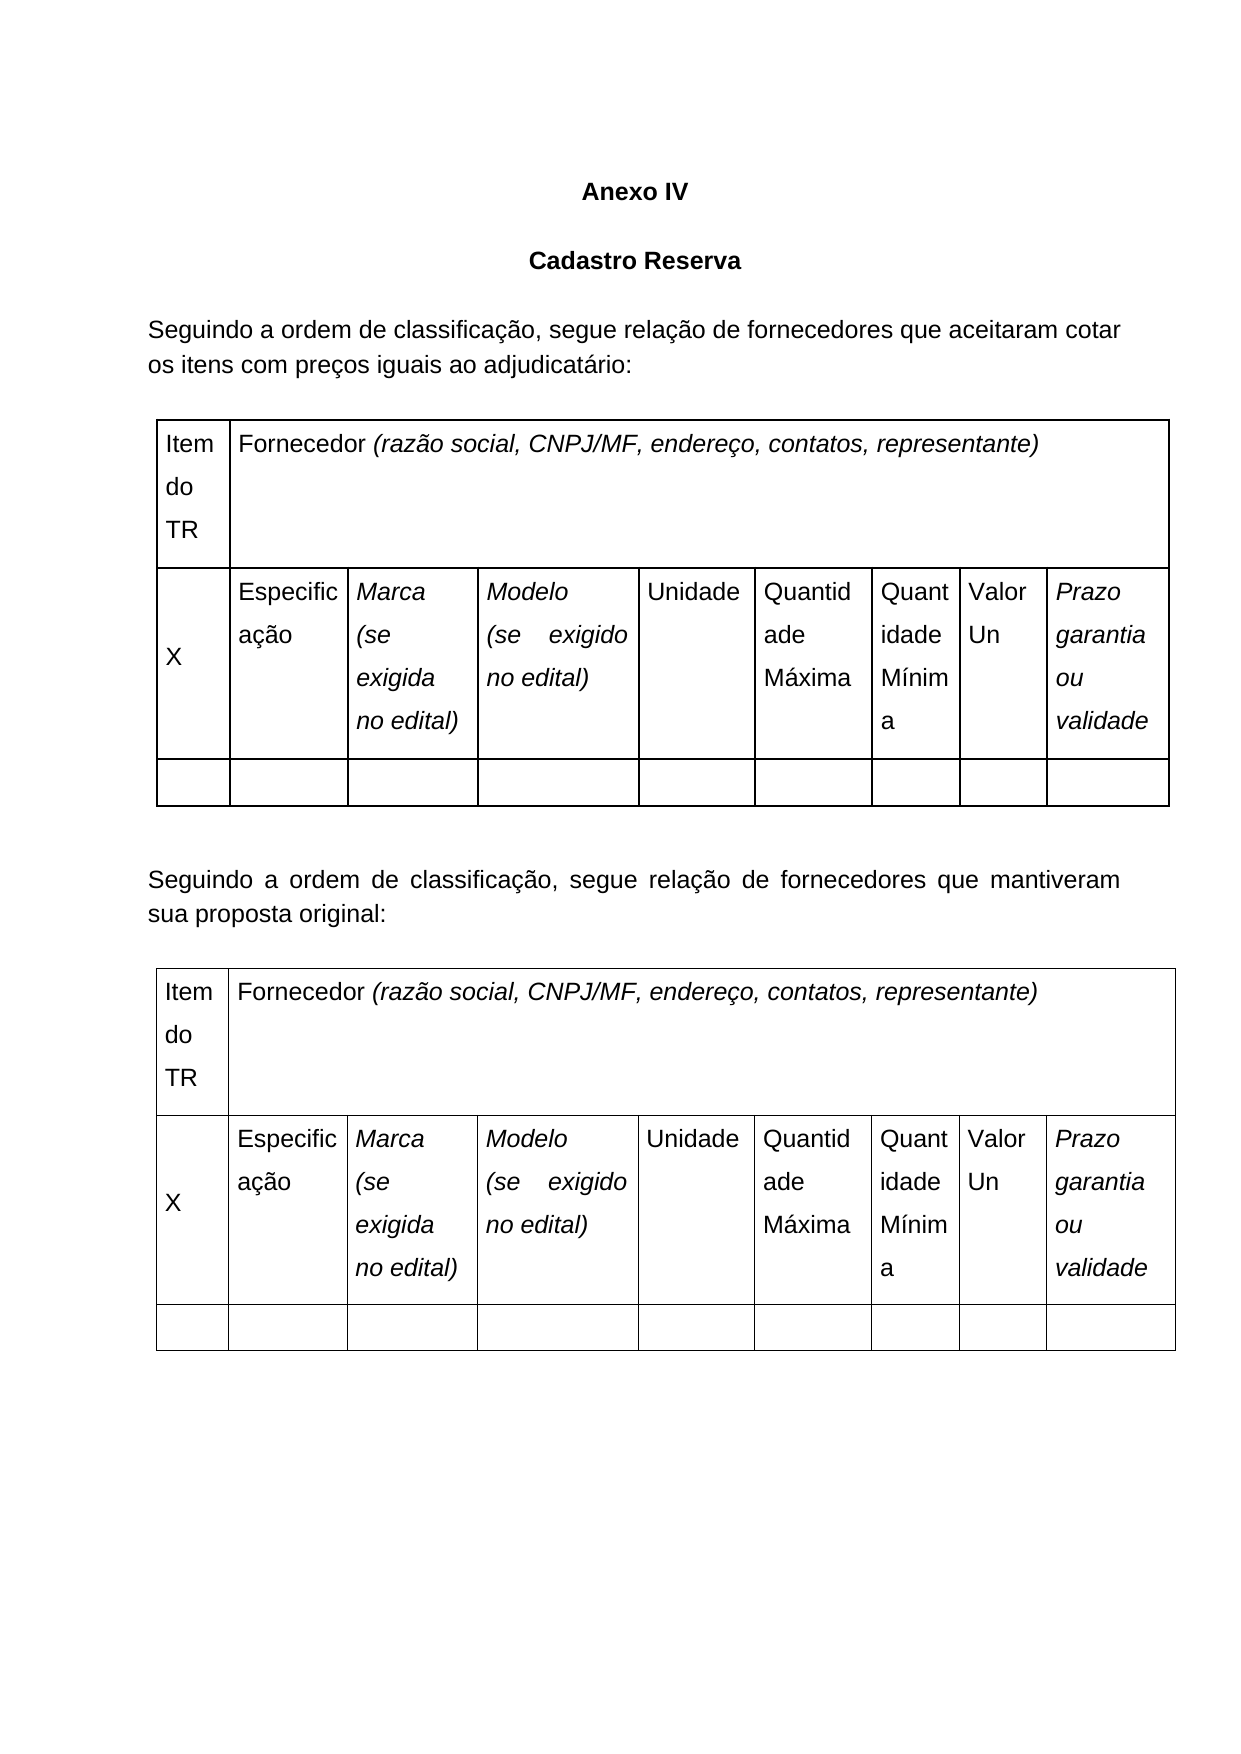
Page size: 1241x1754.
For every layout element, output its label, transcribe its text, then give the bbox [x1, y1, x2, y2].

table_cell Especificação [231, 569, 347, 758]
table_cell Unidade [639, 1116, 754, 1304]
table_cell X [158, 569, 229, 758]
table_cell [158, 760, 229, 805]
text Anexo IV [148, 177, 1122, 206]
table_cell Quantidade Mínima [872, 1116, 959, 1304]
table_cell Prazo garantia ou validade [1047, 1116, 1175, 1304]
table_header Fornecedor (razão social, CNPJ/MF, endereço, contatos, representante) [229, 969, 1175, 1115]
table_cell Prazo garantia ou validade [1048, 569, 1168, 758]
table_cell [348, 1305, 477, 1350]
table_cell Quantidade Mínima [873, 569, 959, 758]
table_cell [478, 1305, 638, 1350]
table_cell [755, 1305, 871, 1350]
table_cell [960, 1305, 1046, 1350]
text Seguindo a ordem de classificação, segue relação de fornecedores que aceitaram cotar os itens com preços iguais ao adjudicatário: [148, 315, 1122, 378]
table_cell Modelo (se exigido no edital) [479, 569, 638, 758]
table_cell [229, 1305, 347, 1350]
table_cell Modelo (se exigido no edital) [478, 1116, 638, 1304]
table_cell Especificação [229, 1116, 347, 1304]
table_header Item do TR [158, 421, 229, 567]
text Seguindo a ordem de classificação, segue relação de fornecedores que mantiveram sua proposta original: [148, 865, 1122, 928]
table_cell [639, 1305, 754, 1350]
table_cell Valor Un [960, 1116, 1046, 1304]
table_cell [1047, 1305, 1175, 1350]
table_cell X [157, 1116, 228, 1304]
table_header Item do TR [157, 969, 228, 1115]
table_cell [479, 760, 638, 805]
table_cell Quantidade Máxima [756, 569, 871, 758]
table_cell [640, 760, 754, 805]
text Cadastro Reserva [148, 246, 1122, 275]
table_cell Valor Un [961, 569, 1046, 758]
table_cell [231, 760, 347, 805]
table_cell [157, 1305, 228, 1350]
table_cell [1048, 760, 1168, 805]
table_cell Marca (se exigida no edital) [348, 1116, 477, 1304]
table_cell Marca (se exigida no edital) [349, 569, 477, 758]
table_header Fornecedor (razão social, CNPJ/MF, endereço, contatos, representante) [231, 421, 1168, 567]
table_cell [756, 760, 871, 805]
table_cell Quantidade Máxima [755, 1116, 871, 1304]
table_cell Unidade [640, 569, 754, 758]
table_cell [873, 760, 959, 805]
table_cell [872, 1305, 959, 1350]
table_cell [961, 760, 1046, 805]
table_cell [349, 760, 477, 805]
